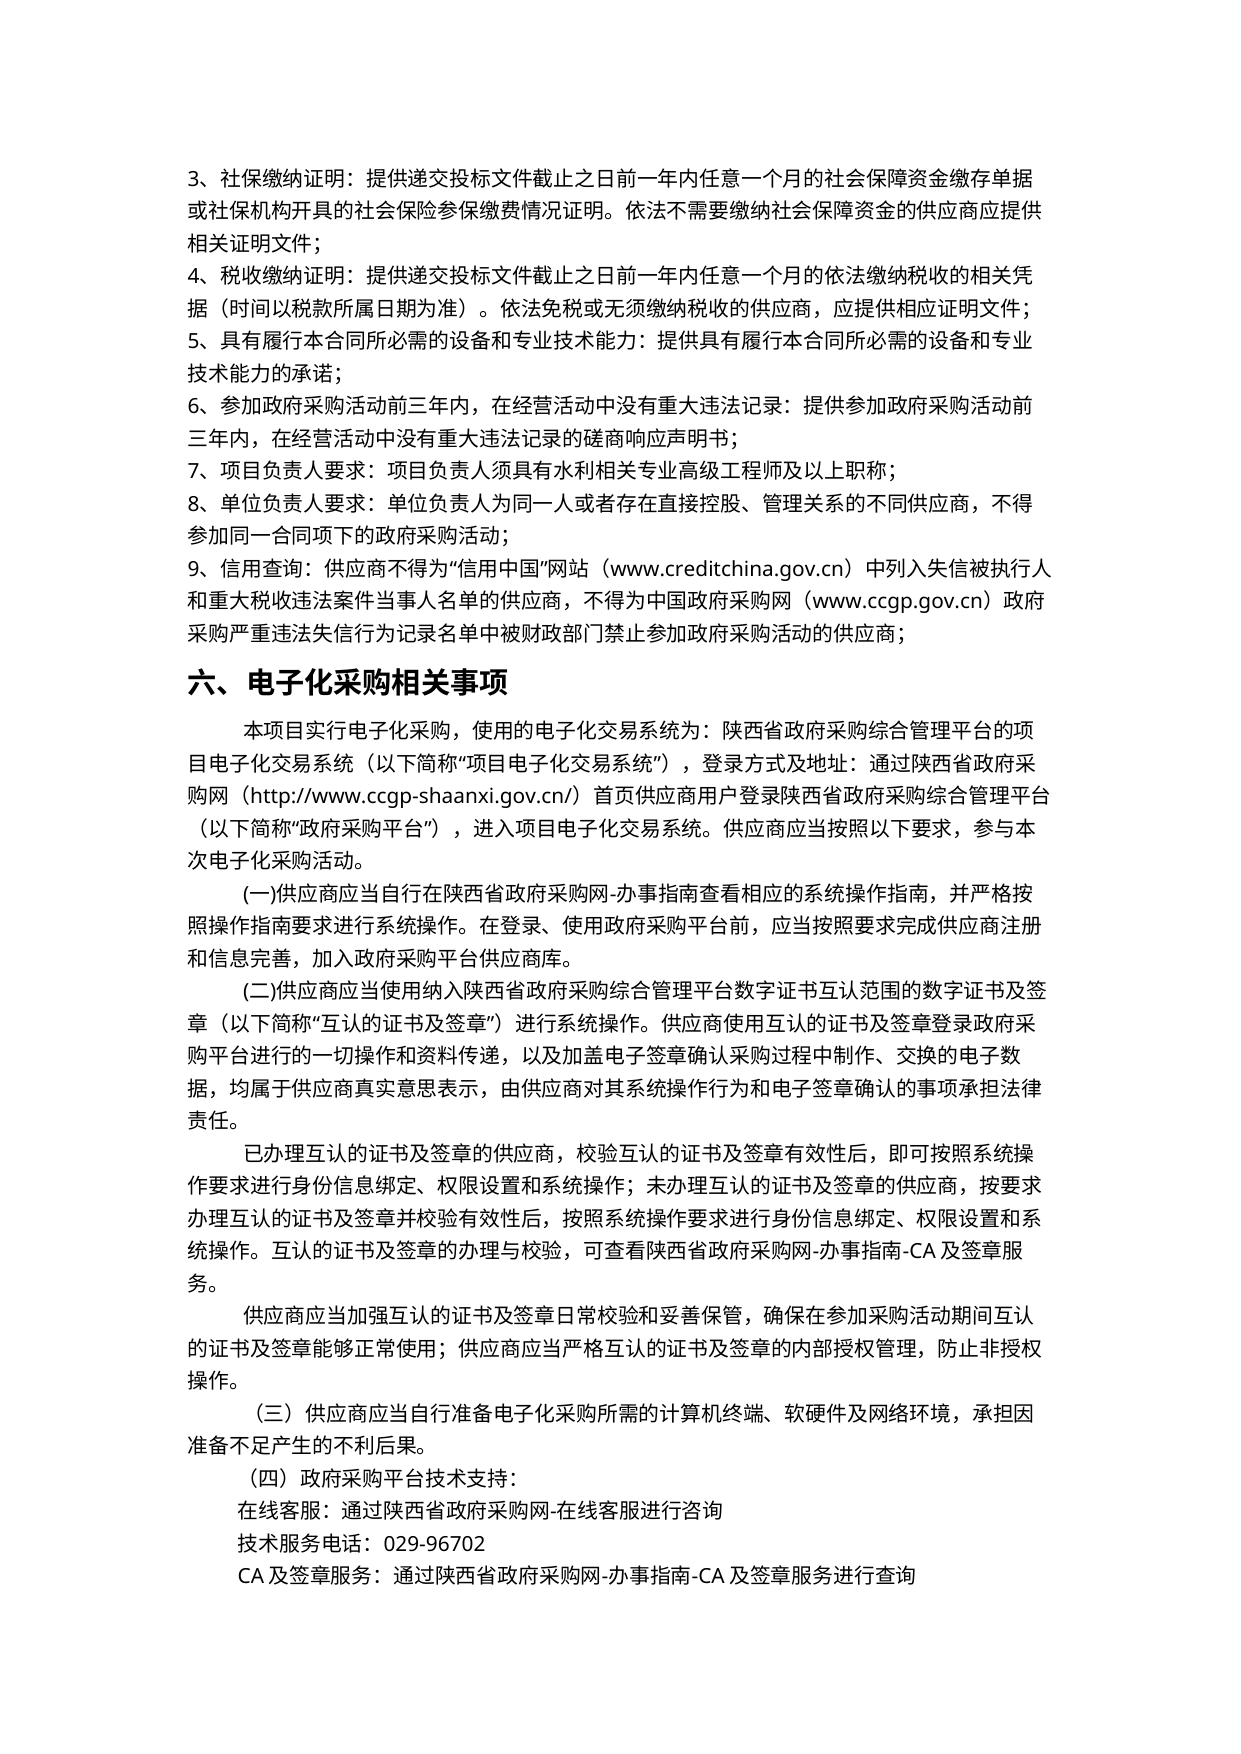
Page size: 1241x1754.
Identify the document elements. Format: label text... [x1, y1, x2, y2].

text 六、电子化采购相关事项 [187, 649, 1053, 714]
text （三）供应商应当自行准备电子化采购所需的计算机终端、软硬件及网络环境，承担因准备不足产生的不利后果。 [187, 1397, 1053, 1462]
text 4、税收缴纳证明：提供递交投标文件截止之日前一年内任意一个月的依法缴纳税收的相关凭据（时间以税款所属日期为准）。依法免税或无须缴纳税收的供应商，应提供相应证明文件； [187, 259, 1053, 324]
text 6、参加政府采购活动前三年内，在经营活动中没有重大违法记录：提供参加政府采购活动前三年内，在经营活动中没有重大违法记录的磋商响应声明书； [187, 389, 1053, 454]
text 供应商应当加强互认的证书及签章日常校验和妥善保管，确保在参加采购活动期间互认的证书及签章能够正常使用；供应商应当严格互认的证书及签章的内部授权管理，防止非授权操作。 [187, 1299, 1053, 1397]
text 技术服务电话：029-96702 [187, 1527, 1053, 1559]
text (一)供应商应当自行在陕西省政府采购网-办事指南查看相应的系统操作指南，并严格按照操作指南要求进行系统操作。在登录、使用政府采购平台前，应当按照要求完成供应商注册和信息完善，加入政府采购平台供应商库。 [187, 877, 1053, 974]
text 已办理互认的证书及签章的供应商，校验互认的证书及签章有效性后，即可按照系统操作要求进行身份信息绑定、权限设置和系统操作；未办理互认的证书及签章的供应商，按要求办理互认的证书及签章并校验有效性后，按照系统操作要求进行身份信息绑定、权限设置和系统操作。互认的证书及签章的办理与校验，可查看陕西省政府采购网-办事指南-CA及签章服务。 [187, 1137, 1053, 1299]
text 7、项目负责人要求：项目负责人须具有水利相关专业高级工程师及以上职称； [187, 454, 1053, 487]
text （四）政府采购平台技术支持： [187, 1462, 1053, 1494]
text (二)供应商应当使用纳入陕西省政府采购综合管理平台数字证书互认范围的数字证书及签章（以下简称“互认的证书及签章”）进行系统操作。供应商使用互认的证书及签章登录政府采购平台进行的一切操作和资料传递，以及加盖电子签章确认采购过程中制作、交换的电子数据，均属于供应商真实意思表示，由供应商对其系统操作行为和电子签章确认的事项承担法律责任。 [187, 974, 1053, 1137]
text 8、单位负责人要求：单位负责人为同一人或者存在直接控股、管理关系的不同供应商，不得参加同一合同项下的政府采购活动； [187, 487, 1053, 552]
text 3、社保缴纳证明：提供递交投标文件截止之日前一年内任意一个月的社会保障资金缴存单据或社保机构开具的社会保险参保缴费情况证明。依法不需要缴纳社会保障资金的供应商应提供相关证明文件； [187, 162, 1053, 259]
text 5、具有履行本合同所必需的设备和专业技术能力：提供具有履行本合同所必需的设备和专业技术能力的承诺； [187, 324, 1053, 389]
text 9、信用查询：供应商不得为“信用中国”网站（www.creditchina.gov.cn）中列入失信被执行人和重大税收违法案件当事人名单的供应商，不得为中国政府采购网（www.ccgp.gov.cn）政府采购严重违法失信行为记录名单中被财政部门禁止参加政府采购活动的供应商； [187, 552, 1053, 649]
text 在线客服：通过陕西省政府采购网-在线客服进行咨询 [187, 1494, 1053, 1527]
text 本项目实行电子化采购，使用的电子化交易系统为：陕西省政府采购综合管理平台的项目电子化交易系统（以下简称“项目电子化交易系统”），登录方式及地址：通过陕西省政府采购网（http://www.ccgp-shaanxi.gov.cn/）首页供应商用户登录陕西省政府采购综合管理平台（以下简称“政府采购平台”），进入项目电子化交易系统。供应商应当按照以下要求，参与本次电子化采购活动。 [187, 714, 1053, 877]
text CA及签章服务：通过陕西省政府采购网-办事指南-CA及签章服务进行查询 [187, 1559, 1053, 1592]
